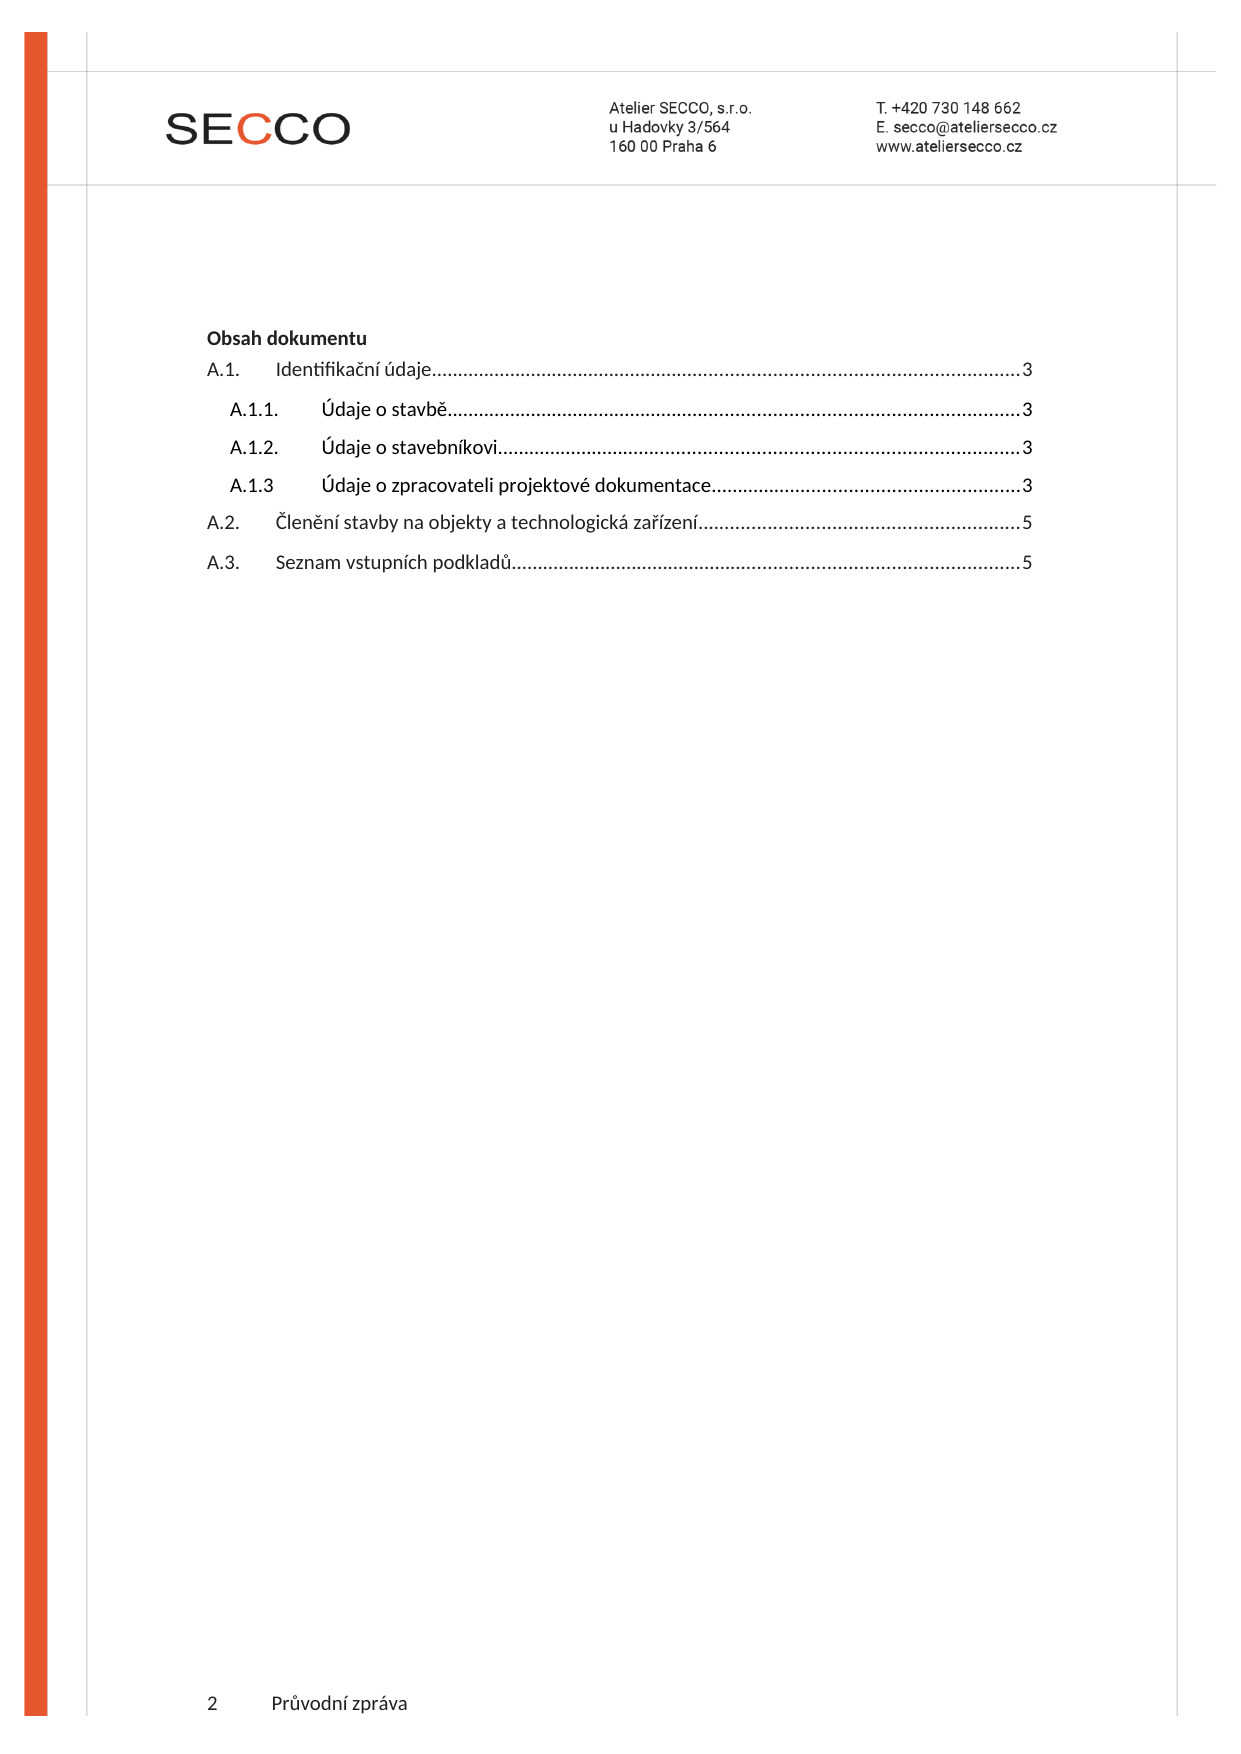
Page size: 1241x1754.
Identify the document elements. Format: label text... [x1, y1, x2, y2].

text A.1.3 Údaje o zpracovateli projektové dokumentace 3 [230, 472, 1033, 497]
text A.3. Seznam vstupních podkladů 5 [207, 549, 1033, 574]
text A.1. Identifikační údaje 3 [207, 357, 1033, 382]
text A.2. Členění stavby na objekty a technologická zařízení 5 [207, 509, 1033, 535]
text A.1.1. Údaje o stavbě 3 [230, 396, 1033, 422]
text Obsah dokumentu [207, 325, 1033, 350]
text A.1.2. Údaje o stavebníkovi 3 [230, 434, 1033, 459]
picture [24, 32, 1217, 1716]
